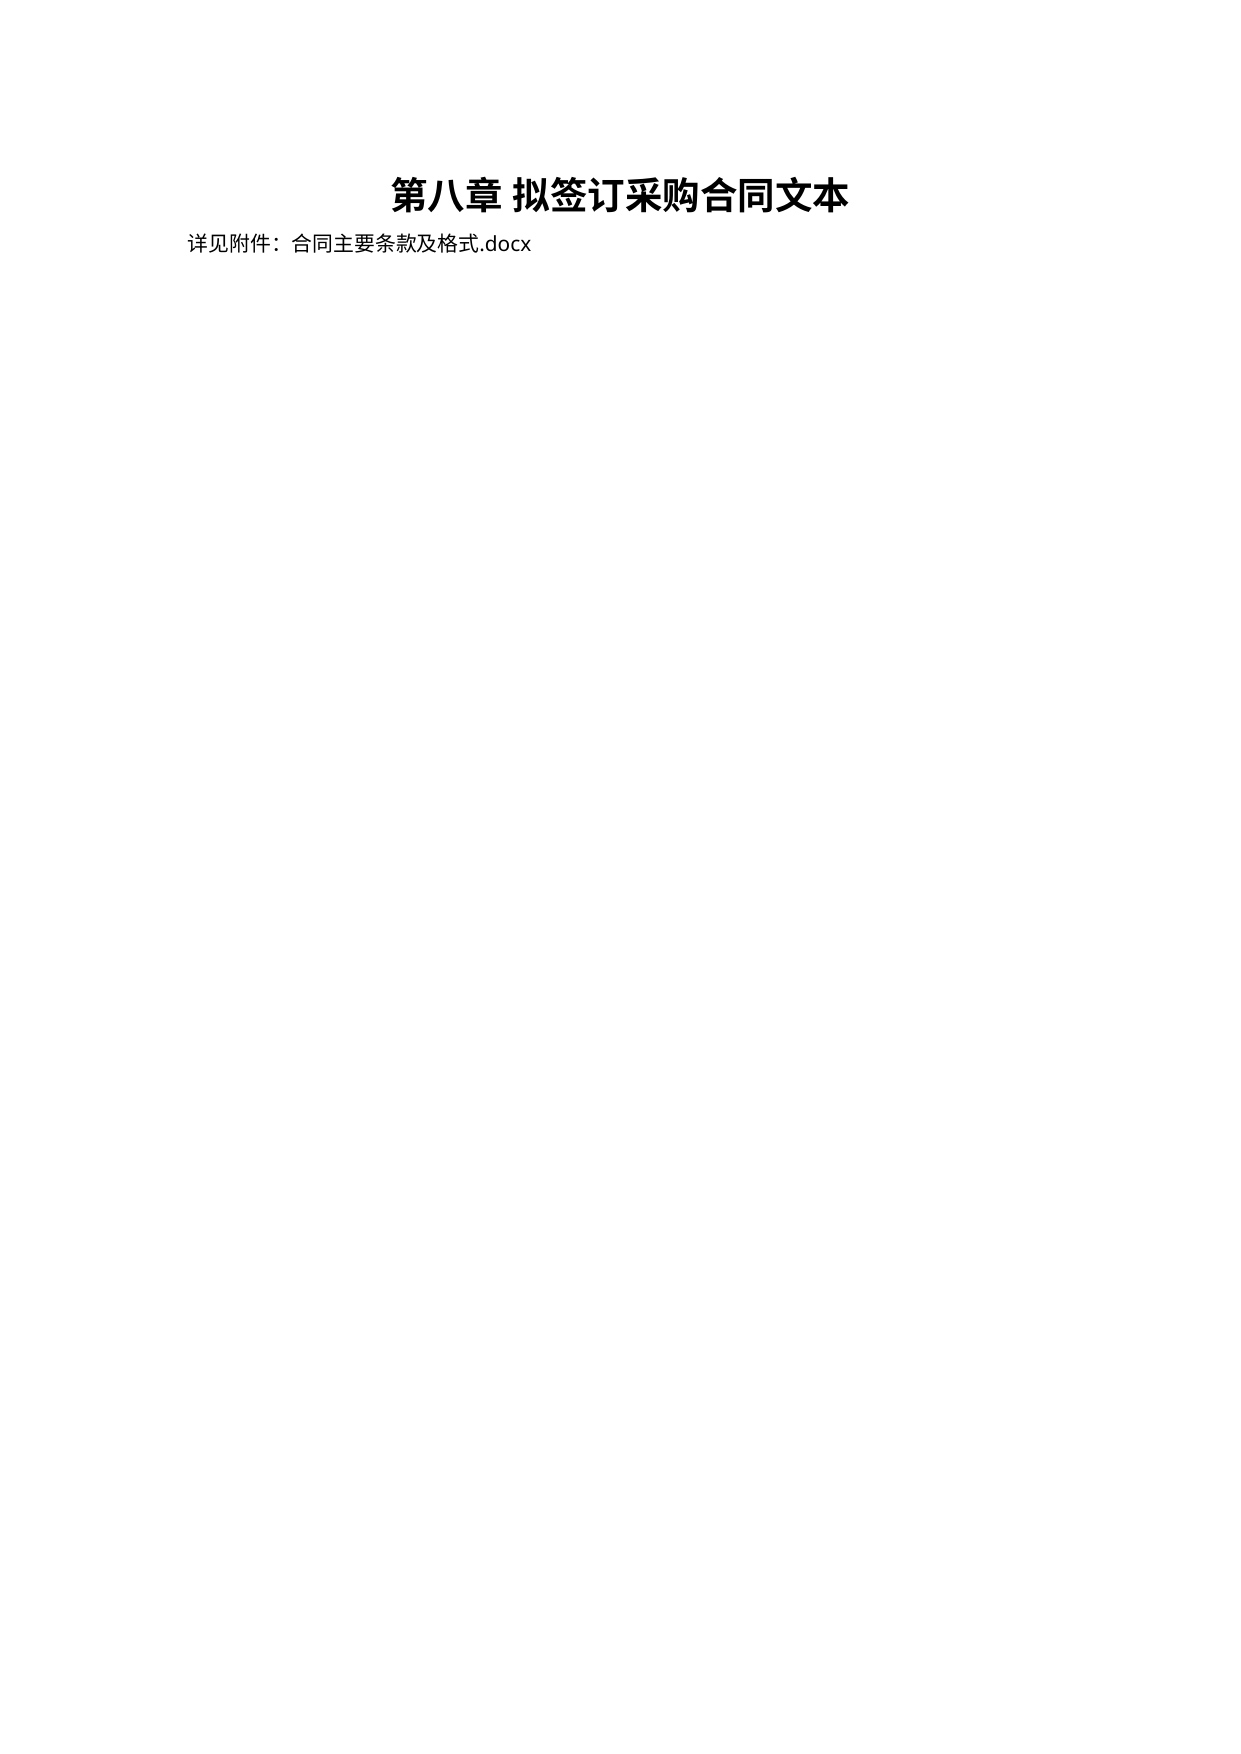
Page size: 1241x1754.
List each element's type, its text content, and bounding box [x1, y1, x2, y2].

text 详见附件：合同主要条款及格式.docx [187, 227, 1053, 259]
text 第八章 拟签订采购合同文本 [187, 162, 1053, 227]
